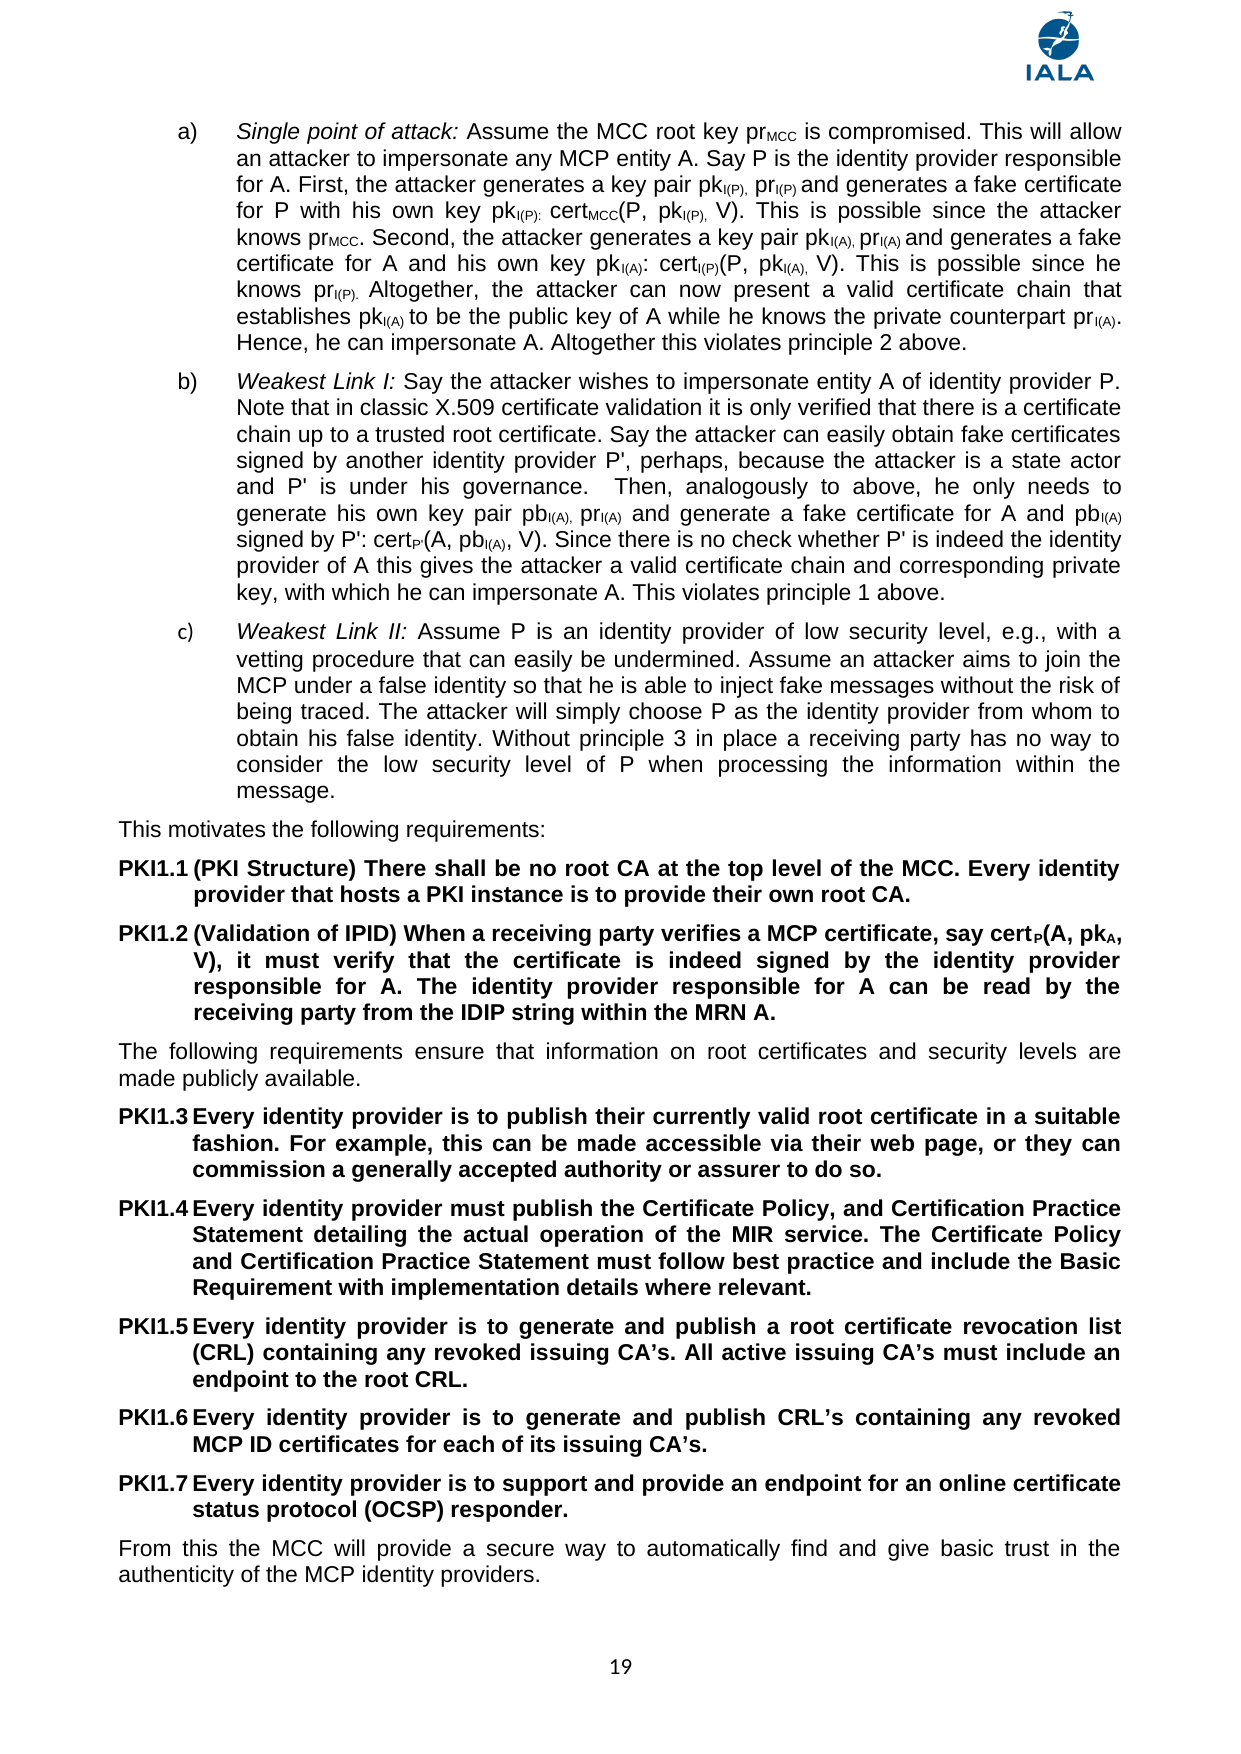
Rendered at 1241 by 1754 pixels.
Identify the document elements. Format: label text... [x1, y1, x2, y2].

text This motivates the following requirements: [118, 816, 1122, 842]
text From this the MCC will provide a secure way to automatically find and give basic trust in the authenticity of the MCP identity providers. [118, 1535, 1122, 1587]
list Single point of attack: Assume the MCC root key prMCC is compromised. This will allow an attacker to impersonate any MCP entity A. Say P is the identity provider responsible for A. First, the attacker generates a key pair pkI(P), prI(P) and generates a fake certificate for P with his own key pkI(P): certMCC(P, pkI(P), V). This is possible since the attacker knows prMCC. Second, the attacker generates a key pair pkI(A), prI(A) and generates a fake certificate for A and his own key pkI(A): certI(P)(P, pkI(A), V). This is possible since he knows prI(P). Altogether, the attacker can now present a valid certificate chain that establishes pkI(A) to be the public key of A while he knows the private counterpart prI(A). Hence, he can impersonate A. Altogether this violates principle 2 above. [177, 118, 1122, 355]
text PKI1.5 Every identity provider is to generate and publish a root certificate revocation list (CRL) containing any revoked issuing CA’s. All active issuing CA’s must include an endpoint to the root CRL. [118, 1313, 1122, 1392]
list Weakest Link I: Say the attacker wishes to impersonate entity A of identity provider P. Note that in classic X.509 certificate validation it is only verified that there is a certificate chain up to a trusted root certificate. Say the attacker can easily obtain fake certificates signed by another identity provider P', perhaps, because the attacker is a state actor and P' is under his governance. Then, analogously to above, he only needs to generate his own key pair pbI(A), prI(A) and generate a fake certificate for A and pbI(A) signed by P': certP'(A, pbI(A), V). Since there is no check whether P' is indeed the identity provider of A this gives the attacker a valid certificate chain and corresponding private key, with which he can impersonate A. This violates principle 1 above. [177, 368, 1122, 605]
text The following requirements ensure that information on root certificates and security levels are made publicly available. [118, 1038, 1122, 1091]
picture [1011, 3, 1106, 96]
text PKI1.3 Every identity provider is to publish their currently valid root certificate in a suitable fashion. For example, this can be made accessible via their web page, or they can commission a generally accepted authority or assurer to do so. [118, 1103, 1122, 1182]
text PKI1.7 Every identity provider is to support and provide an endpoint for an online certificate status protocol (OCSP) responder. [118, 1469, 1122, 1522]
list Weakest Link II: Assume P is an identity provider of low security level, e.g., with a vetting procedure that can easily be undermined. Assume an attacker aims to join the MCP under a false identity so that he is able to inject fake messages without the risk of being traced. The attacker will simply choose P as the identity provider from whom to obtain his false identity. Without principle 3 in place a receiving party has no way to consider the low security level of P when processing the information within the message. [177, 617, 1122, 804]
text PKI1.4 Every identity provider must publish the Certificate Policy, and Certification Practice Statement detailing the actual operation of the MIR service. The Certificate Policy and Certification Practice Statement must follow best practice and include the Basic Requirement with implementation details where relevant. [118, 1195, 1122, 1300]
text PKI1.2 (Validation of IPID) When a receiving party verifies a MCP certificate, say certP(A, pkA, V), it must verify that the certificate is indeed signed by the identity provider responsible for A. The identity provider responsible for A can be read by the receiving party from the IDIP string within the MRN A. [118, 920, 1122, 1026]
text PKI1.1 (PKI Structure) There shall be no root CA at the top level of the MCC. Every identity provider that hosts a PKI instance is to provide their own root CA. [118, 855, 1122, 908]
text PKI1.6 Every identity provider is to generate and publish CRL’s containing any revoked MCP ID certificates for each of its issuing CA’s. [118, 1404, 1122, 1457]
